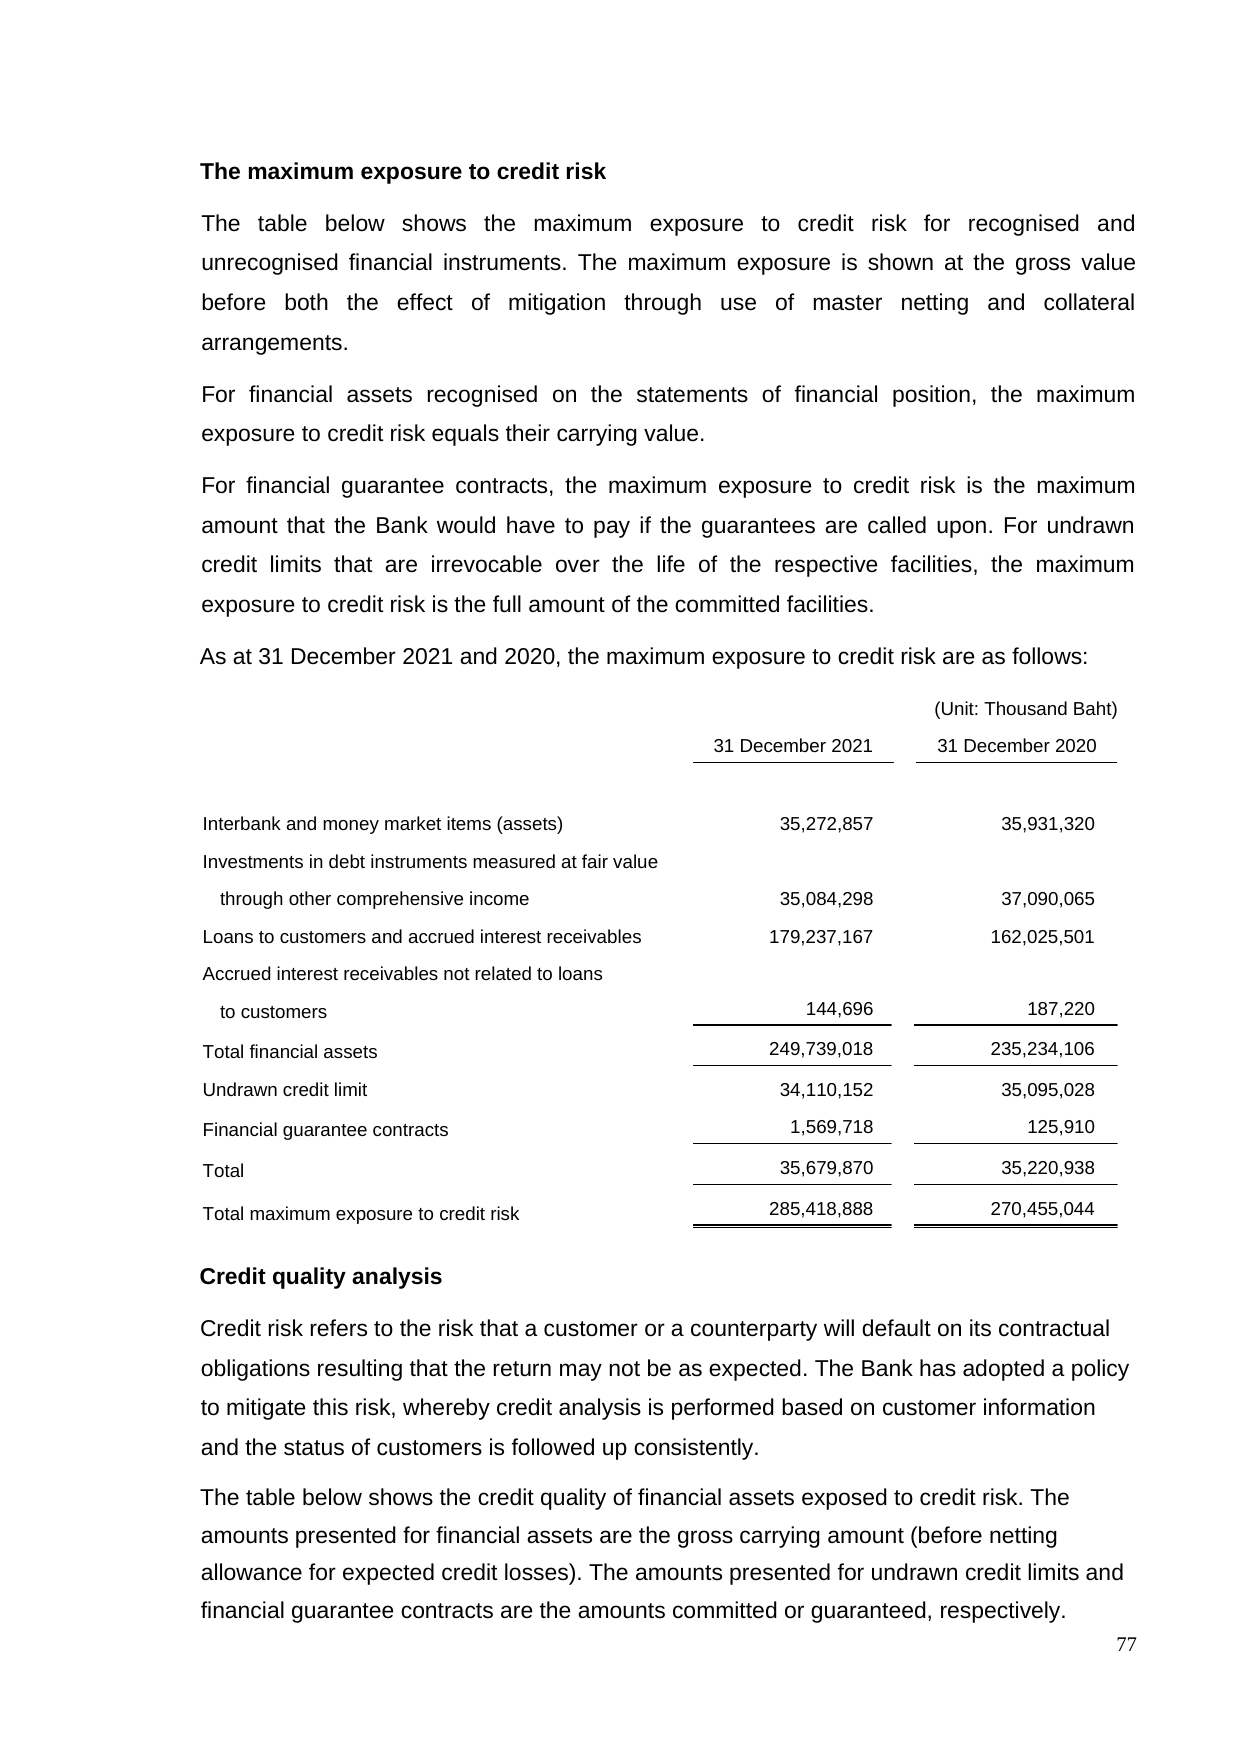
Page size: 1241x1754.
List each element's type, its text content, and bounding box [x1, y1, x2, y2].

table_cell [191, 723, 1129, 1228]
text The maximum exposure to credit risk [200, 147, 1137, 187]
text The table below shows the maximum exposure to credit risk for recognised and unrecognised financial instruments. The maximum exposure is shown at the gross value before both the effect of mitigation through use of master netting and collateral arrangements. [201, 199, 1137, 358]
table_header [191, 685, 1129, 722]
text For financial assets recognised on the statements of financial position, the maximum exposure to credit risk equals their carrying value. [201, 370, 1137, 449]
text For financial guarantee contracts, the maximum exposure to credit risk is the maximum amount that the Bank would have to pay if the guarantees are called upon. For undrawn credit limits that are irrevocable over the life of the respective facilities, the maximum exposure to credit risk is the full amount of the committed facilities. [201, 462, 1137, 620]
text Credit risk refers to the risk that a customer or a counterparty will default on its contractual obligations resulting that the return may not be as expected. The Bank has adopted a policy to mitigate this risk, whereby credit analysis is performed based on customer information and the status of customers is followed up consistently. [200, 1305, 1137, 1463]
text Credit quality analysis [199, 1253, 1137, 1292]
text The table below shows the credit quality of financial assets exposed to credit risk. The amounts presented for financial assets are the gross carrying amount (before netting allowance for expected credit losses). The amounts presented for undrawn credit limits and financial guarantee contracts are the amounts committed or guaranteed, respectively. [200, 1476, 1137, 1626]
text As at 31 December 2021 and 2020, the maximum exposure to credit risk are as follows: [199, 633, 1137, 672]
